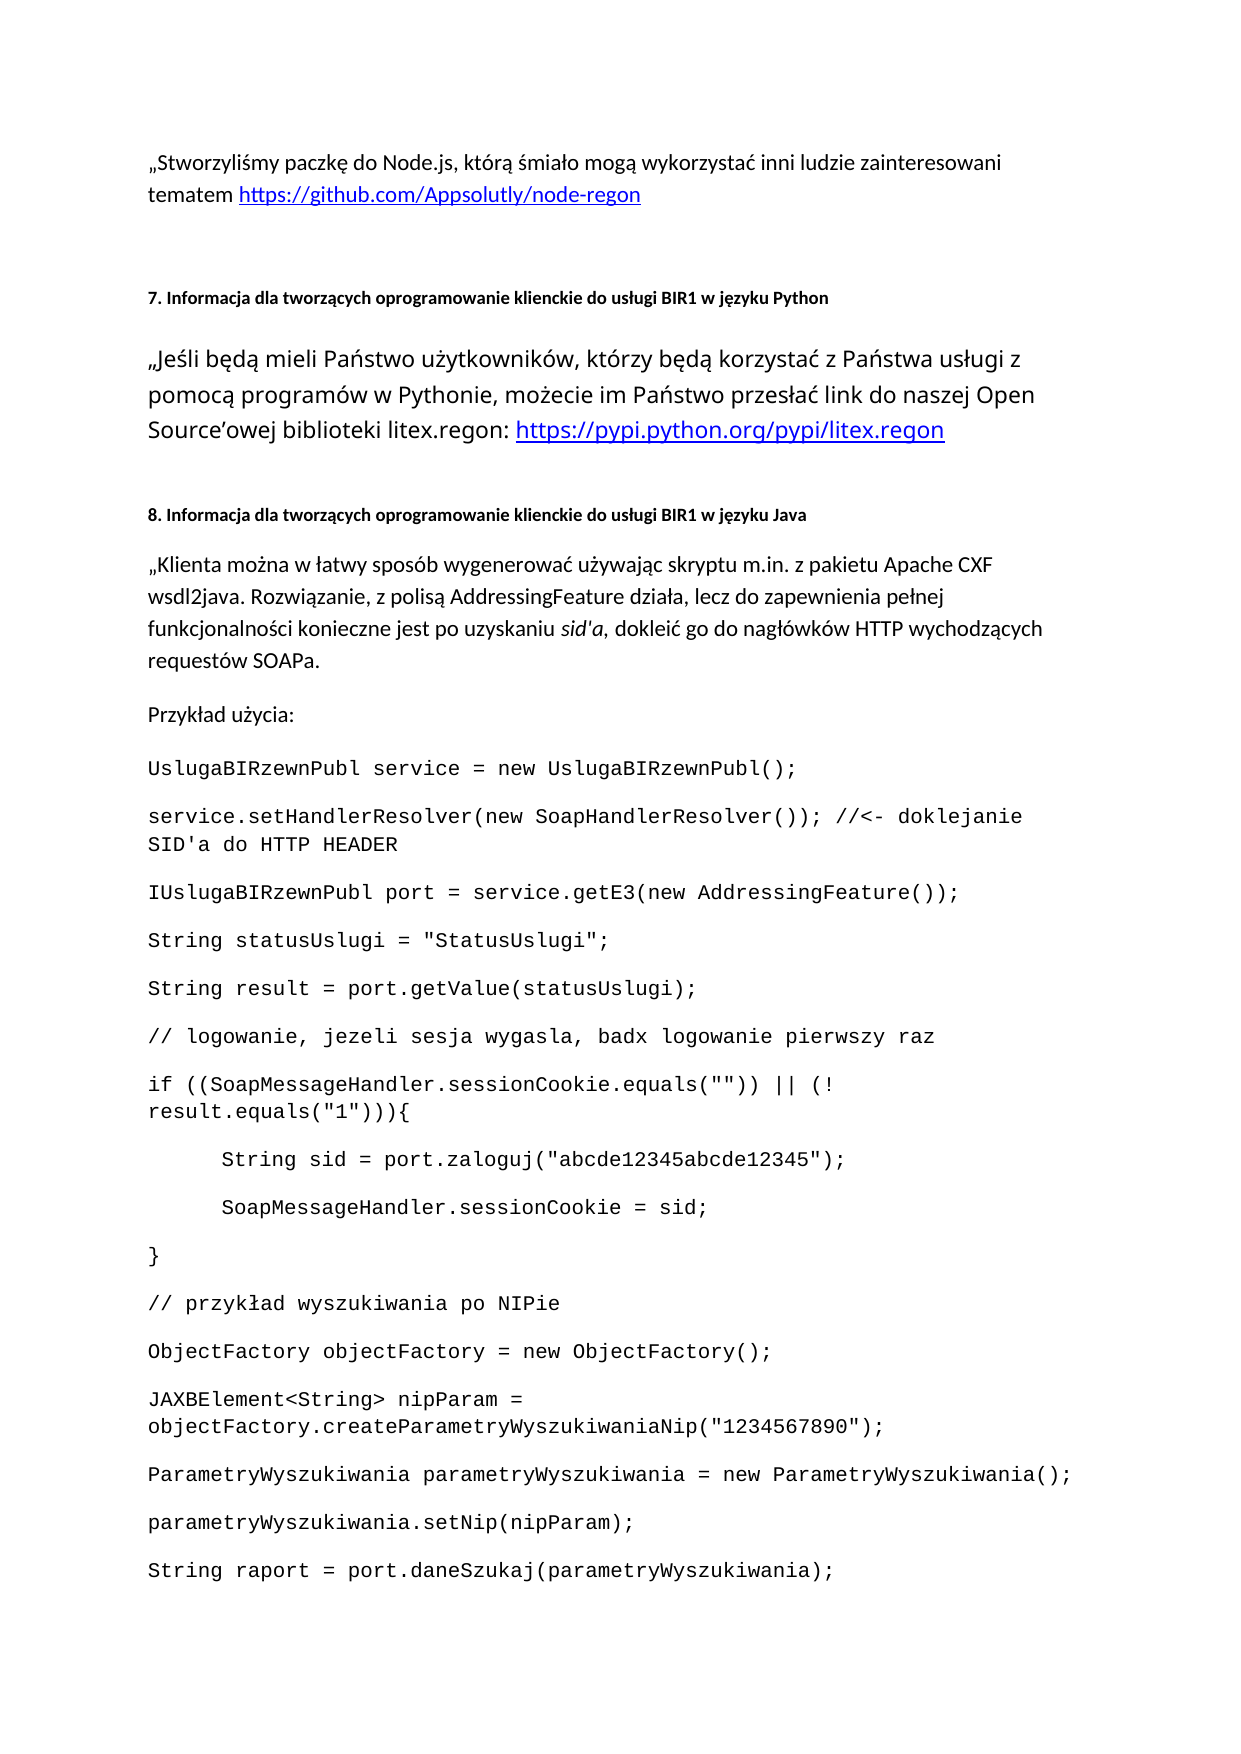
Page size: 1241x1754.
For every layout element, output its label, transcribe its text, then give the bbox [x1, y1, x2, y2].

text SoapMessageHandler.sessionCookie = sid; [148, 1197, 1093, 1221]
text service.setHandlerResolver(new SoapHandlerResolver()); //<- doklejanie SID'a do HTTP HEADER [148, 806, 1093, 857]
text } [148, 1245, 1093, 1269]
text String statusUslugi = "StatusUslugi"; [148, 930, 1093, 953]
text „Klienta można w łatwy sposób wygenerować używając skryptu m.in. z pakietu Apache CXF wsdl2java. Rozwiązanie, z polisą AddressingFeature działa, lecz do zapewnienia pełnej funkcjonalności konieczne jest po uzyskaniu sid'a, dokleić go do nagłówków HTTP wychodzących requestów SOAPa. [148, 550, 1093, 675]
text // przykład wyszukiwania po NIPie [148, 1293, 1093, 1317]
text String raport = port.daneSzukaj(parametryWyszukiwania); [148, 1560, 1093, 1584]
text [148, 148, 1093, 208]
text JAXBElement<String> nipParam = objectFactory.createParametryWyszukiwaniaNip("1234567890"); [148, 1389, 1093, 1440]
text IUslugaBIRzewnPubl port = service.getE3(new AddressingFeature()); [148, 882, 1093, 905]
text String sid = port.zaloguj("abcde12345abcde12345"); [148, 1149, 1093, 1173]
text 8. Informacja dla tworzących oprogramowanie klienckie do usługi BIR1 w języku Java [148, 503, 1093, 526]
text parametryWyszukiwania.setNip(nipParam); [148, 1512, 1093, 1536]
text if ((SoapMessageHandler.sessionCookie.equals("")) || (! result.equals("1"))){ [148, 1074, 1093, 1124]
text ObjectFactory objectFactory = new ObjectFactory(); [148, 1341, 1093, 1365]
text String result = port.getValue(statusUslugi); [148, 978, 1093, 1001]
text Przykład użycia: UslugaBIRzewnPubl service = new UslugaBIRzewnPubl(); [148, 700, 1093, 782]
text 7. Informacja dla tworzących oprogramowanie klienckie do usługi BIR1 w języku Python „Jeśli będą mieli Państwo użytkowników, którzy będą korzystać z Państwa usługi z pomocą programów w Pythonie, możecie im Państwo przesłać link do naszej Open Source’owej biblioteki litex.regon: https://pypi.python.org/pypi/litex.regon [148, 286, 1093, 478]
text ParametryWyszukiwania parametryWyszukiwania = new ParametryWyszukiwania(); [148, 1464, 1093, 1488]
text // logowanie, jezeli sesja wygasla, badx logowanie pierwszy raz [148, 1026, 1093, 1049]
